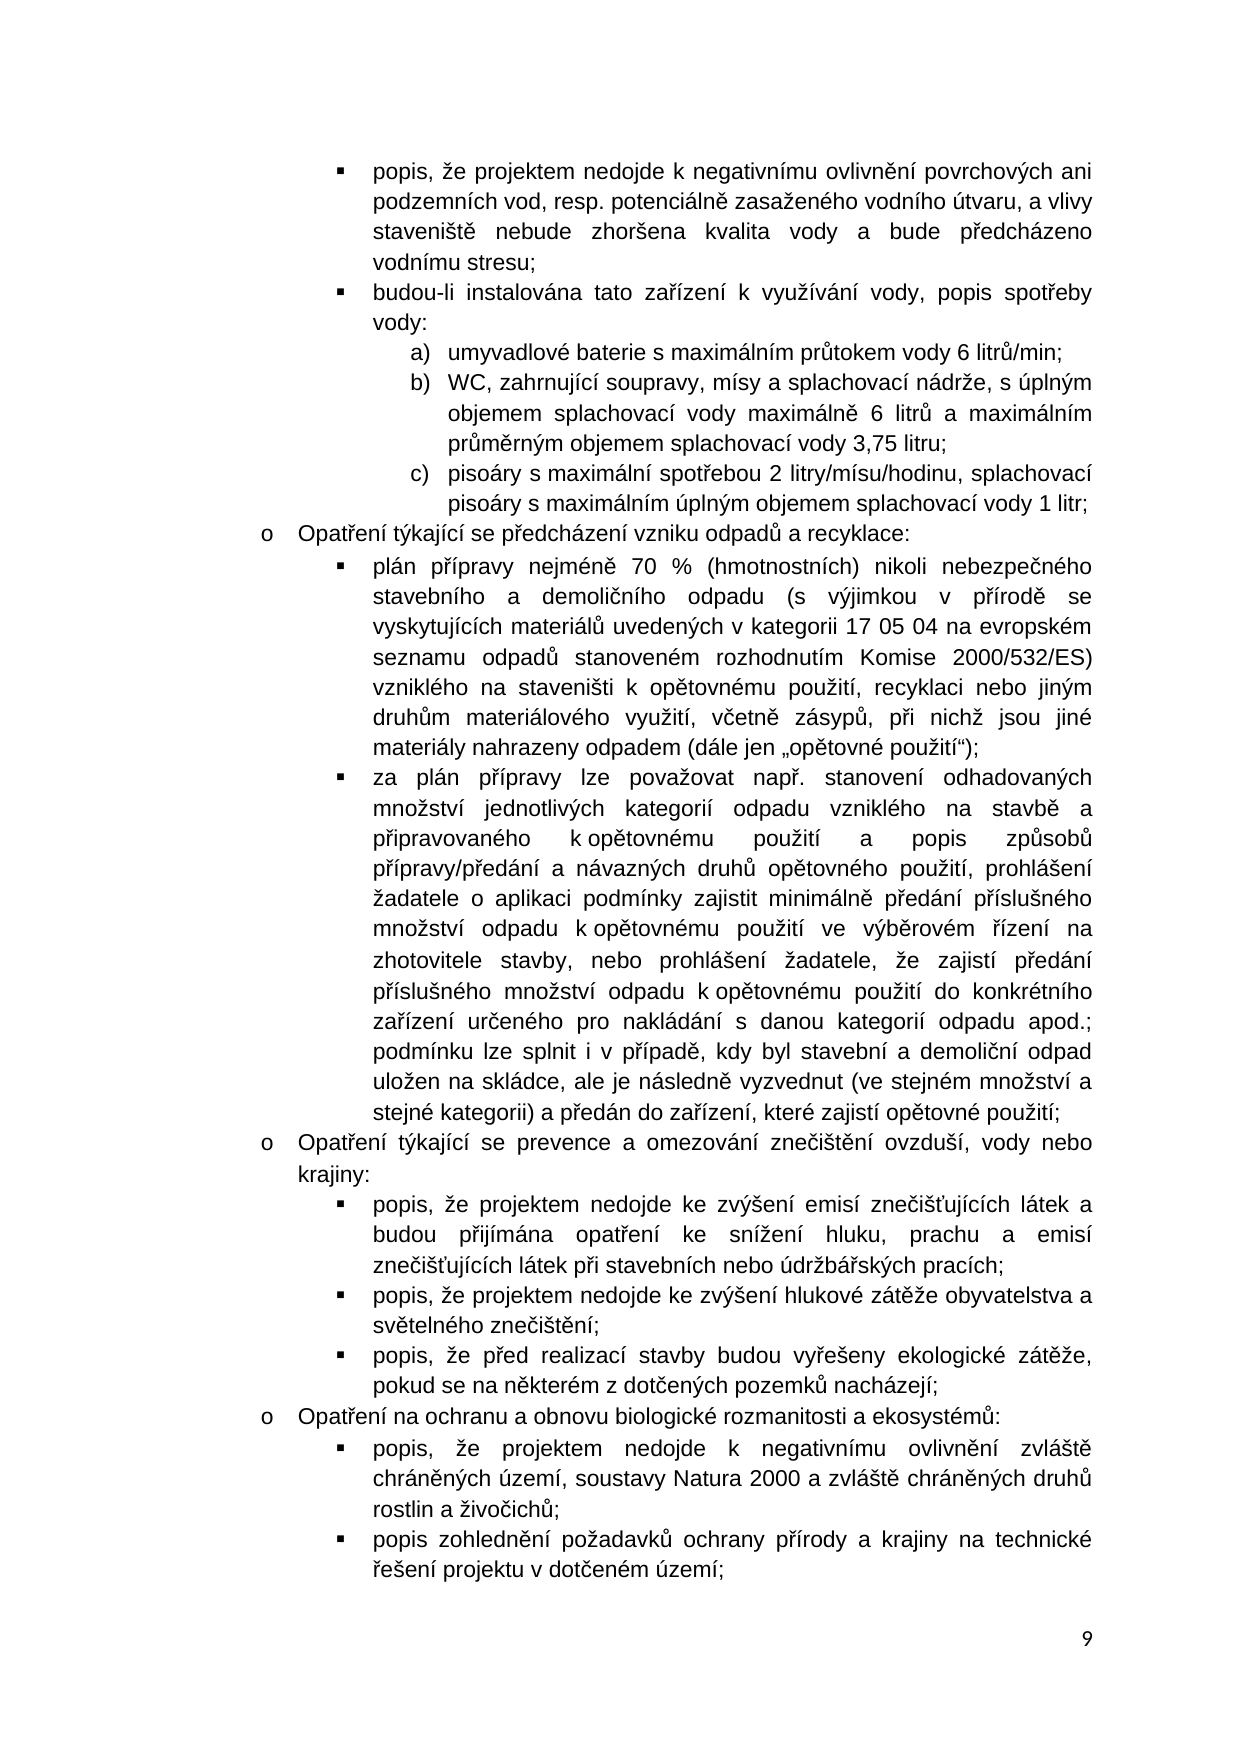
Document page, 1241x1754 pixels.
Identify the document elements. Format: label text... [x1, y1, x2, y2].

list Opatření týkající se prevence a omezování znečištění ovzduší, vody nebo krajiny: [260, 1129, 1093, 1187]
list umyvadlové baterie s maximálním průtokem vody 6 litrů/min; [410, 339, 1093, 365]
list za plán přípravy lze považovat např. stanovení odhadovaných množství jednotlivých kategorií odpadu vzniklého na stavbě a připravovaného k opětovnému použití a popis způsobů přípravy/předání a návazných druhů opětovného použití, prohlášení žadatele o aplikaci podmínky zajistit minimálně předání příslušného množství odpadu k opětovnému použití ve výběrovém řízení na zhotovitele stavby, nebo prohlášení žadatele, že zajistí předání příslušného množství odpadu k opětovnému použití do konkrétního zařízení určeného pro nakládání s danou kategorií odpadu apod.; podmínku lze splnit i v případě, kdy byl stavební a demoliční odpad uložen na skládce, ale je následně vyzvednut (ve stejném množství a stejné kategorii) a předán do zařízení, které zajistí opětovné použití; [335, 764, 1093, 1125]
list popis, že projektem nedojde ke zvýšení emisí znečišťujících látek a budou přijímána opatření ke snížení hluku, prachu a emisí znečišťujících látek při stavebních nebo údržbářských pracích; [335, 1191, 1093, 1278]
list popis, že před realizací stavby budou vyřešeny ekologické zátěže, pokud se na některém z dotčených pozemků nacházejí; [335, 1342, 1093, 1399]
list Opatření týkající se předcházení vzniku odpadů a recyklace: [260, 520, 1093, 549]
list popis, že projektem nedojde ke zvýšení hlukové zátěže obyvatelstva a světelného znečištění; [335, 1282, 1093, 1338]
list plán přípravy nejméně 70 % (hmotnostních) nikoli nebezpečného stavebního a demoličního odpadu (s výjimkou v přírodě se vyskytujících materiálů uvedených v kategorii 17 05 04 na evropském seznamu odpadů stanoveném rozhodnutím Komise 2000/532/ES) vzniklého na staveništi k opětovnému použití, recyklaci nebo jiným druhům materiálového využití, včetně zásypů, při nichž jsou jiné materiály nahrazeny odpadem (dále jen „opětovné použití“); [335, 553, 1093, 760]
list Opatření na ochranu a obnovu biologické rozmanitosti a ekosystémů: [260, 1403, 1093, 1431]
list popis, že projektem nedojde k negativnímu ovlivnění zvláště chráněných území, soustavy Natura 2000 a zvláště chráněných druhů rostlin a živočichů; [335, 1435, 1093, 1522]
list WC, zahrnující soupravy, mísy a splachovací nádrže, s úplným objemem splachovací vody maximálně 6 litrů a maximálním průměrným objemem splachovací vody 3,75 litru; [410, 369, 1093, 456]
list budou-li instalována tato zařízení k využívání vody, popis spotřeby vody: [335, 279, 1093, 335]
list popis zohlednění požadavků ochrany přírody a krajiny na technické řešení projektu v dotčeném území; [335, 1526, 1093, 1582]
list pisoáry s maximální spotřebou 2 litry/mísu/hodinu, splachovací pisoáry s maximálním úplným objemem splachovací vody 1 litr; [410, 460, 1093, 516]
list popis, že projektem nedojde k negativnímu ovlivnění povrchových ani podzemních vod, resp. potenciálně zasaženého vodního útvaru, a vlivy staveniště nebude zhoršena kvalita vody a bude předcházeno vodnímu stresu; [335, 158, 1093, 275]
